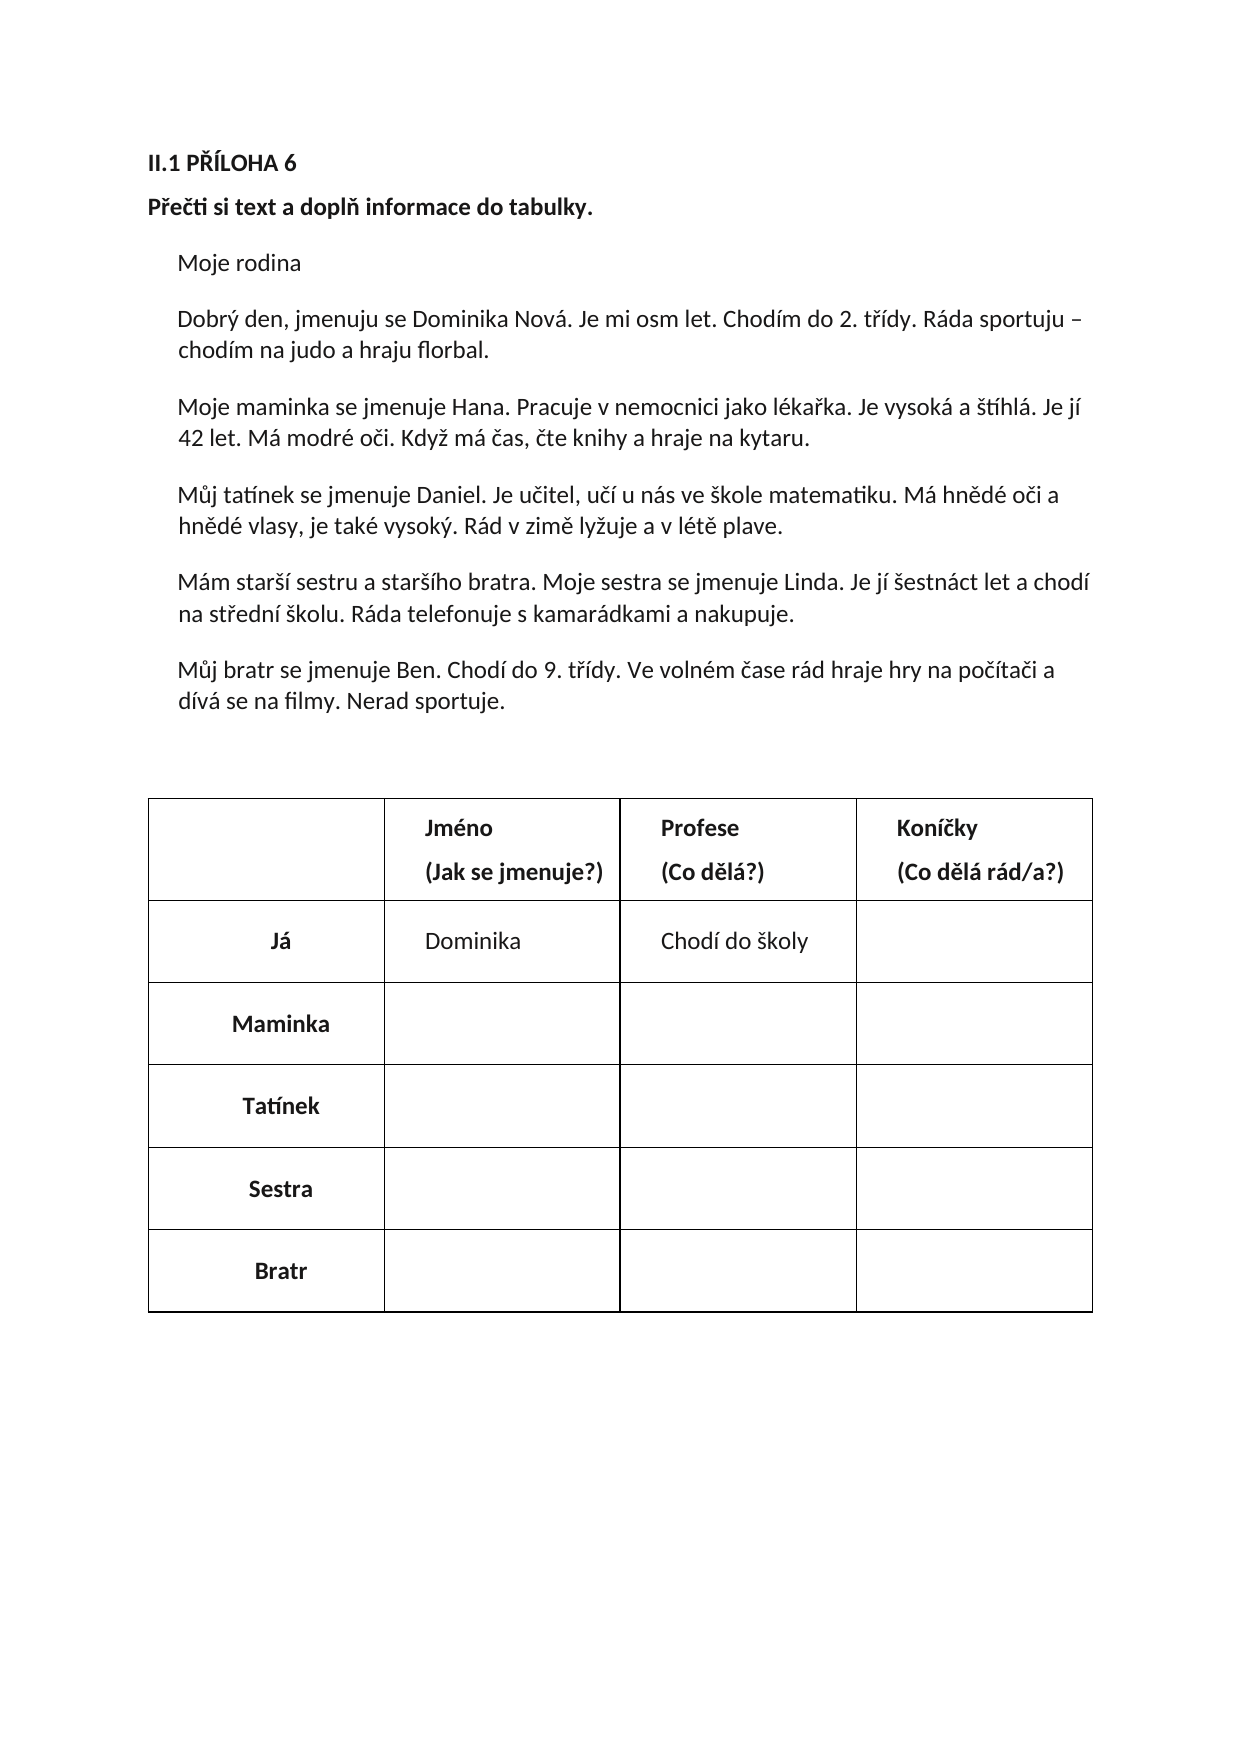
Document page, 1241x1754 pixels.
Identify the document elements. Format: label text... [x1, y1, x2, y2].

table_cell [621, 1230, 856, 1311]
table_header [149, 799, 384, 899]
table_cell Dominika [385, 901, 619, 982]
table_cell [385, 983, 619, 1064]
table_cell [857, 1148, 1092, 1229]
table_cell Sestra [149, 1148, 384, 1229]
table_cell [385, 1230, 619, 1311]
table_header Profese (Co dělá?) [621, 799, 856, 899]
text Moje rodina [177, 247, 1093, 277]
table_header Koníčky (Co dělá rád/a?) [857, 799, 1092, 899]
table_header Jméno (Jak se jmenuje?) [385, 799, 619, 899]
text Můj tatínek se jmenuje Daniel. Je učitel, učí u nás ve škole matematiku. Má hnědé oči a hnědé vlasy, je také vysoký. Rád v zimě lyžuje a v létě plave. [177, 479, 1093, 541]
table_cell [621, 1148, 856, 1229]
table_cell [385, 1148, 619, 1229]
table_cell Chodí do školy [621, 901, 856, 982]
table_cell Tatínek [149, 1065, 384, 1147]
table_cell [385, 1065, 619, 1147]
table_cell Já [149, 901, 384, 982]
text Přečti si text a doplň informace do tabulky. [148, 191, 1093, 222]
table_cell [621, 1065, 856, 1147]
table_cell [621, 983, 856, 1064]
table_cell Bratr [149, 1230, 384, 1311]
table_cell Maminka [149, 983, 384, 1064]
text II.1 PŘÍLOHA 6 [148, 148, 1093, 178]
table_cell [857, 983, 1092, 1064]
table_cell [857, 1065, 1092, 1147]
text Dobrý den, jmenuju se Dominika Nová. Je mi osm let. Chodím do 2. třídy. Ráda sportuju – chodím na judo a hraju florbal. [177, 303, 1093, 365]
text Mám starší sestru a staršího bratra. Moje sestra se jmenuje Linda. Je jí šestnáct let a chodí na střední školu. Ráda telefonuje s kamarádkami a nakupuje. [177, 566, 1093, 628]
table_cell [857, 1230, 1092, 1311]
text Moje maminka se jmenuje Hana. Pracuje v nemocnici jako lékařka. Je vysoká a štíhlá. Je jí 42 let. Má modré oči. Když má čas, čte knihy a hraje na kytaru. [177, 391, 1093, 453]
table_cell [857, 901, 1092, 982]
text Můj bratr se jmenuje Ben. Chodí do 9. třídy. Ve volném čase rád hraje hry na počítači a dívá se na filmy. Nerad sportuje. [177, 654, 1093, 716]
